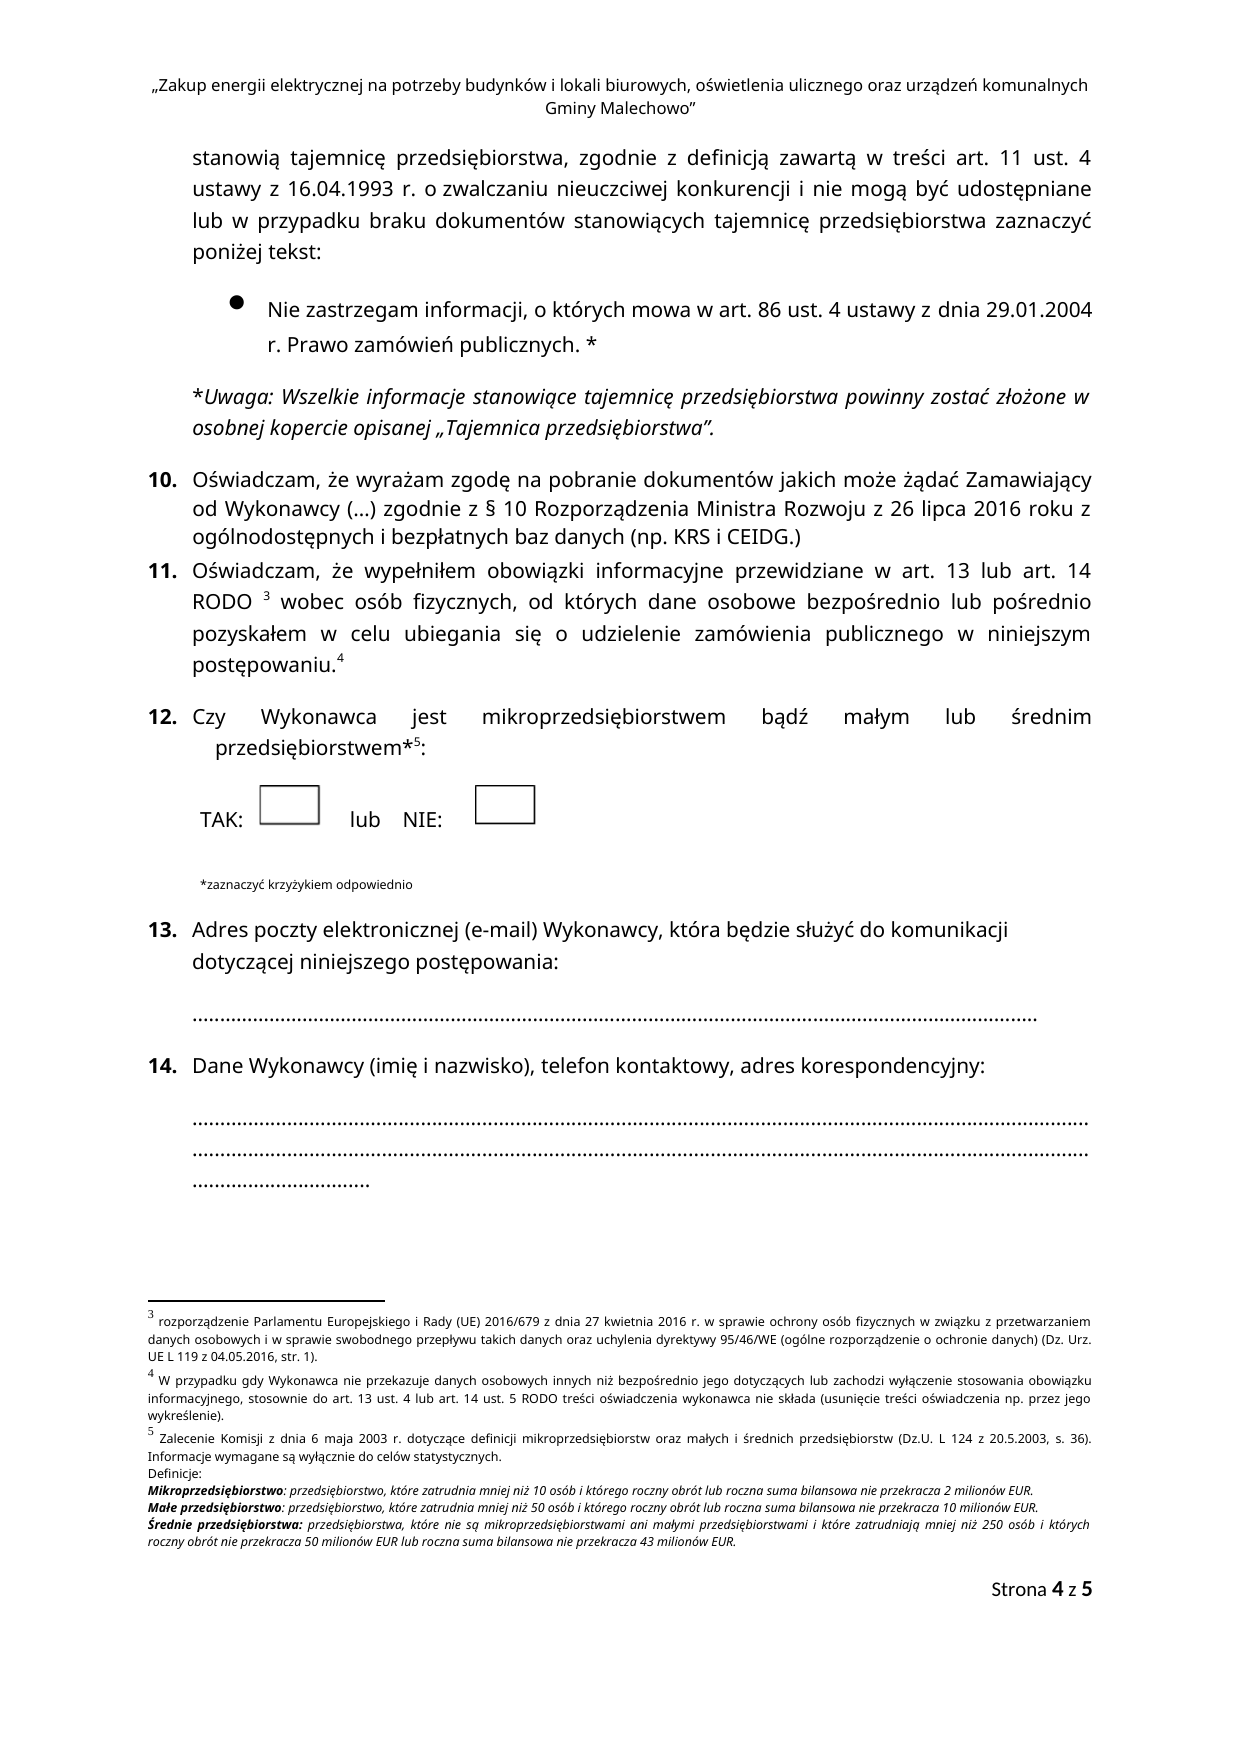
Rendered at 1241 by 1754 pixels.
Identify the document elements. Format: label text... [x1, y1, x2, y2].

text .................................................................................................................................................................................................................................................................................................................................................................. [192, 1103, 1093, 1194]
list Oświadczam, że wyrażam zgodę na pobranie dokumentów jakich może żądać Zamawiający od Wykonawcy (…) zgodnie z § 10 Rozporządzenia Ministra Rozwoju z 26 lipca 2016 roku z ogólnodostępnych i bezpłatnych baz danych (np. KRS i CEIDG.) [148, 465, 1093, 551]
text TAK: lub NIE: [200, 785, 1093, 834]
text stanowią tajemnicę przedsiębiorstwa, zgodnie z definicją zawartą w treści art. 11 ust. 4 ustawy z 16.04.1993 r. o zwalczaniu nieuczciwej konkurencji i nie mogą być udostępniane lub w przypadku braku dokumentów stanowiących tajemnicę przedsiębiorstwa zaznaczyć poniżej tekst: [192, 143, 1093, 265]
text *Uwaga: Wszelkie informacje stanowiące tajemnicę przedsiębiorstwa powinny zostać złożone w osobnej kopercie opisanej „Tajemnica przedsiębiorstwa”. [192, 382, 1093, 442]
list Dane Wykonawcy (imię i nazwisko), telefon kontaktowy, adres korespondencyjny: [148, 1051, 1093, 1079]
text ..…………………………………………………………………………………………………………………………………….. [192, 999, 1093, 1027]
list Adres poczty elektronicznej (e-mail) Wykonawcy, która będzie służyć do komunikacji dotyczącej niniejszego postępowania: [148, 916, 1093, 975]
list Nie zastrzegam informacji, o których mowa w art. 86 ust. 4 ustawy z dnia 29.01.2004 r. Prawo zamówień publicznych. * [229, 289, 1093, 358]
picture [475, 785, 539, 828]
list Czy Wykonawca jest mikroprzedsiębiorstwem bądź małym lub średnim przedsiębiorstwem*: [148, 702, 1093, 762]
list Oświadczam, że wypełniłem obowiązki informacyjne przewidziane w art. 13 lub art. 14 RODO wobec osób fizycznych, od których dane osobowe bezpośrednio lub pośrednio pozyskałem w celu ubiegania się o udzielenie zamówienia publicznego w niniejszym postępowaniu. [148, 556, 1093, 678]
text *zaznaczyć krzyżykiem odpowiednio [200, 876, 1093, 893]
picture [259, 785, 323, 828]
